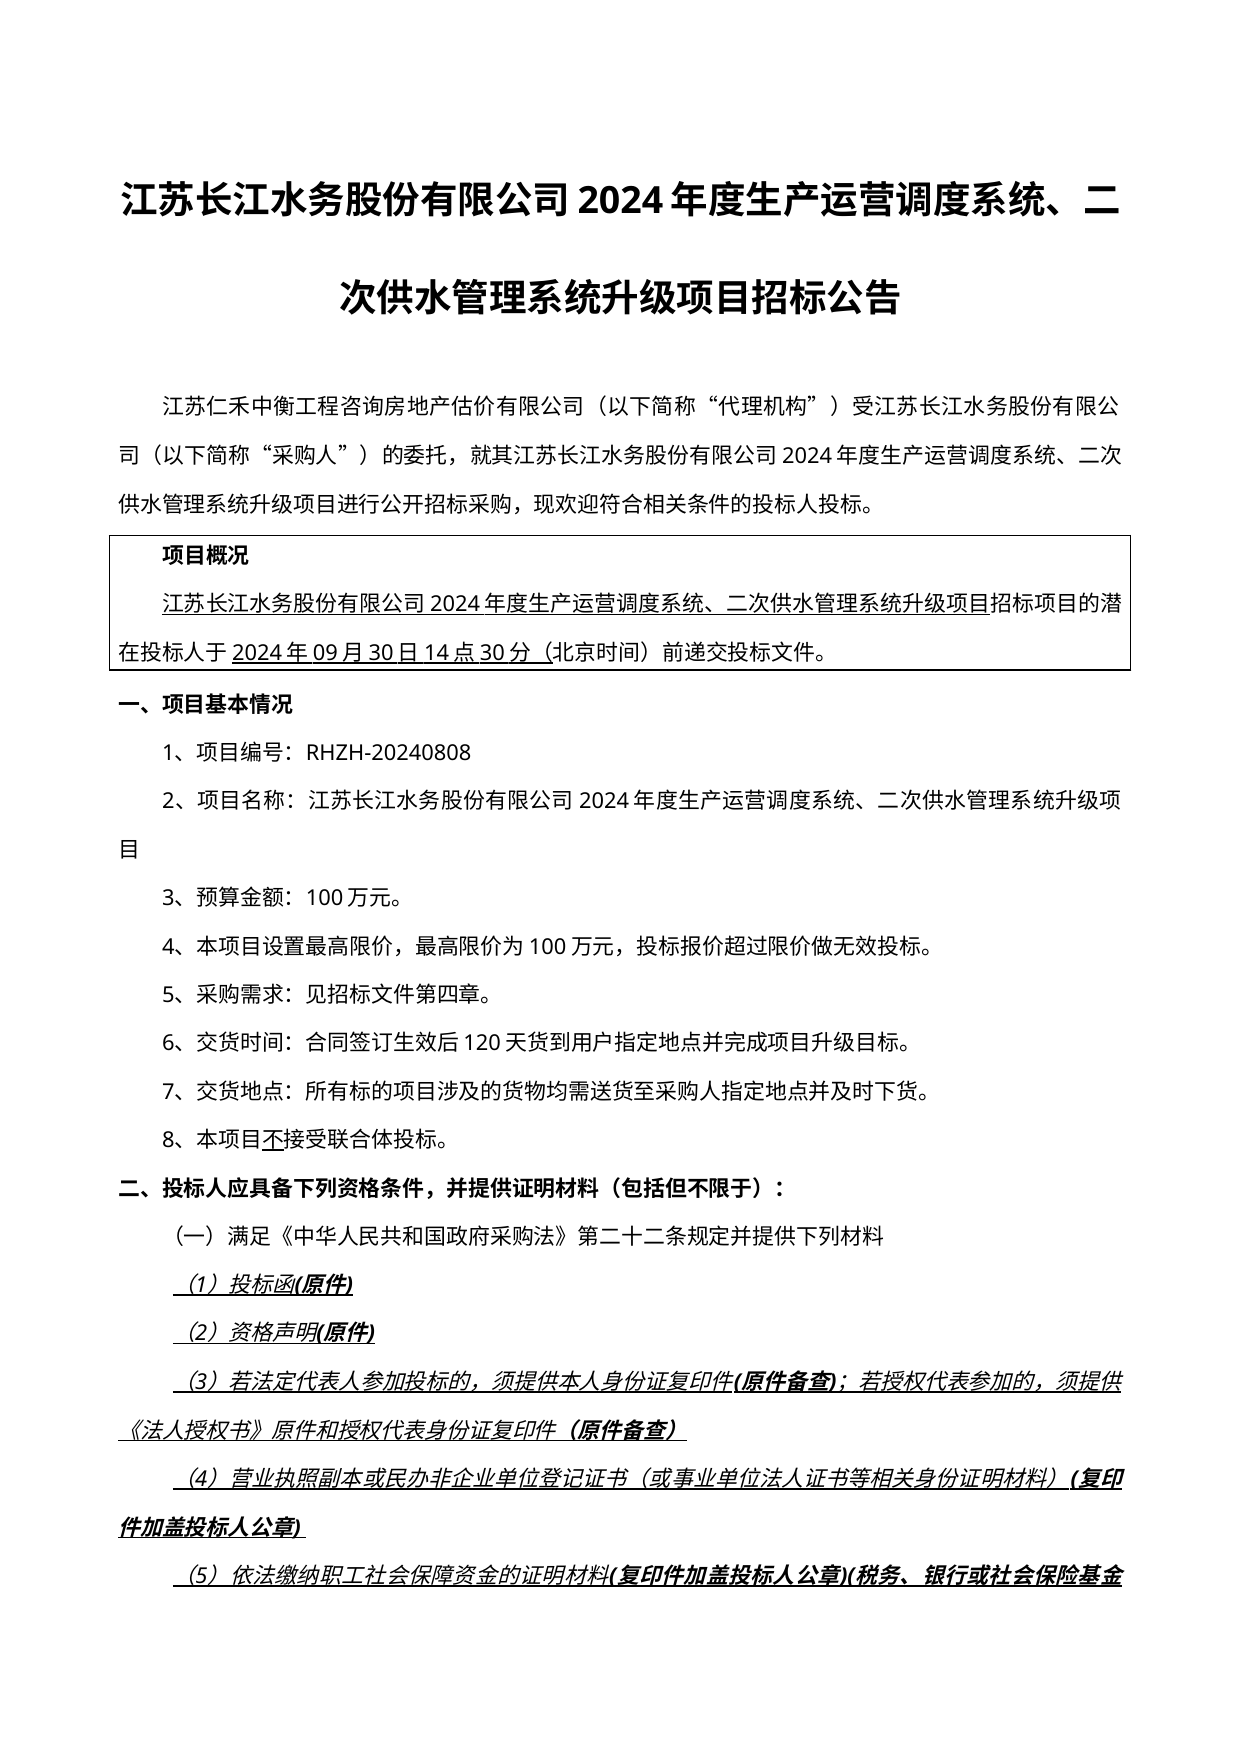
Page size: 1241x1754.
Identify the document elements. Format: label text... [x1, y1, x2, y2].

text 项目概况 [110, 536, 1130, 570]
text （3）若法定代表人参加投标的，须提供本人身份证复印件(原件备查)；若授权代表参加的，须提供《法人授权书》原件和授权代表身份证复印件（原件备查） [118, 1363, 1122, 1445]
text 7、交货地点：所有标的项目涉及的货物均需送货至采购人指定地点并及时下货。 [118, 1073, 1122, 1106]
subtitle 江苏长江水务股份有限公司2024年度生产运营调度系统、二次供水管理系统升级项目招标公告 [118, 165, 1122, 327]
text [118, 1558, 1122, 1590]
text （1）投标函(原件) [118, 1267, 1122, 1299]
text 二、投标人应具备下列资格条件，并提供证明材料（包括但不限于）： [118, 1170, 1122, 1203]
text 6、交货时间：合同签订生效后120天货到用户指定地点并完成项目升级目标。 [118, 1025, 1122, 1058]
text 江苏仁禾中衡工程咨询房地产估价有限公司（以下简称“代理机构”）受江苏长江水务股份有限公司（以下简称“采购人”）的委托，就其江苏长江水务股份有限公司2024年度生产运营调度系统、二次供水管理系统升级项目进行公开招标采购，现欢迎符合相关条件的投标人投标。 [118, 389, 1122, 519]
text （一）满足《中华人民共和国政府采购法》第二十二条规定并提供下列材料 [118, 1218, 1122, 1251]
text （2）资格声明(原件) [118, 1315, 1089, 1348]
text 3、预算金额：100万元。 [118, 880, 1122, 913]
text 4、本项目设置最高限价，最高限价为100万元，投标报价超过限价做无效投标。 [118, 928, 1122, 961]
text 2、项目名称：江苏长江水务股份有限公司2024年度生产运营调度系统、二次供水管理系统升级项目 [118, 783, 1122, 864]
text 5、采购需求：见招标文件第四章。 [118, 977, 1122, 1009]
text （4）营业执照副本或民办非企业单位登记证书（或事业单位法人证书等相关身份证明材料）(复印件加盖投标人公章) [118, 1461, 1122, 1542]
text 一、项目基本情况 [118, 686, 1122, 719]
text 1、项目编号：RHZH-20240808 [118, 735, 1122, 767]
text 8、本项目不接受联合体投标。 [118, 1122, 1122, 1154]
text 江苏长江水务股份有限公司2024年度生产运营调度系统、二次供水管理系统升级项目招标项目的潜在投标人于2024年09月30日14点30分（北京时间）前递交投标文件。 [110, 583, 1130, 669]
